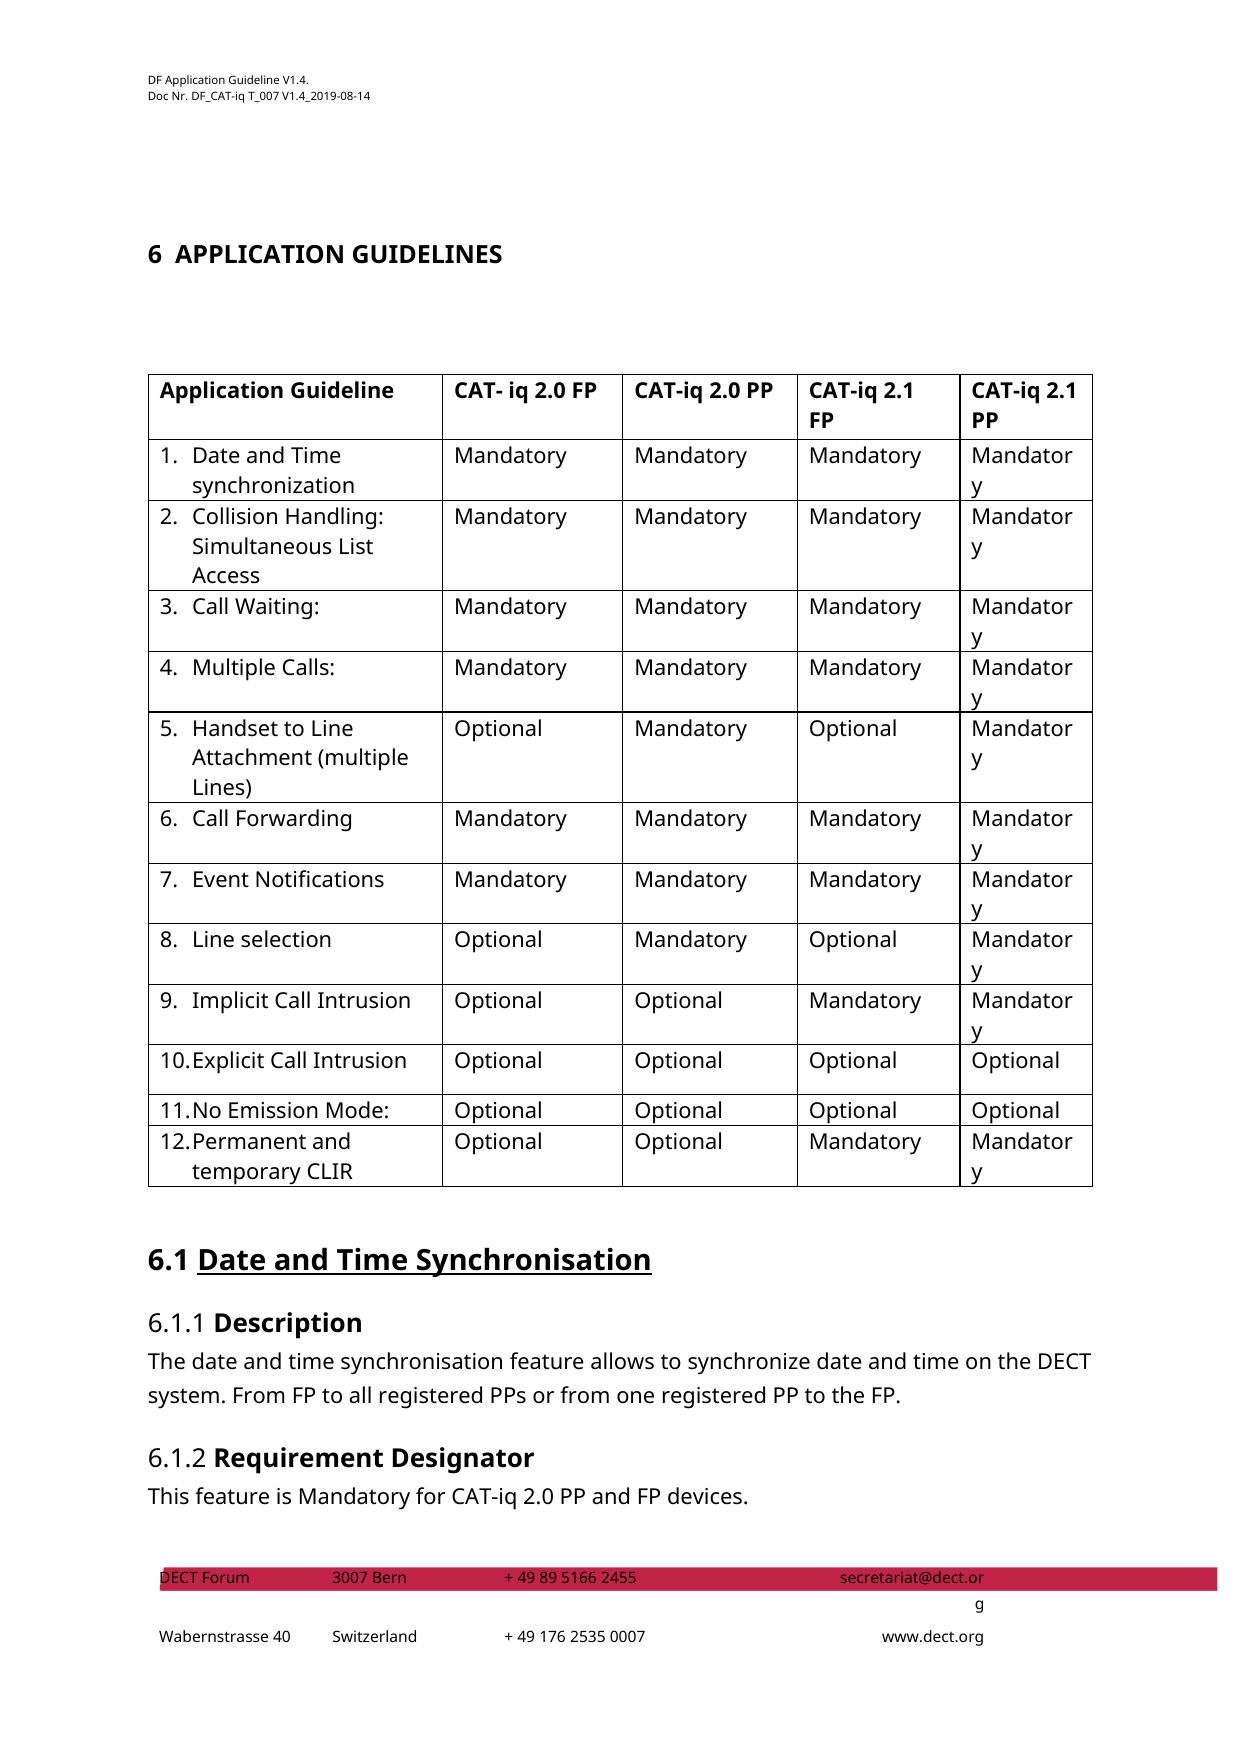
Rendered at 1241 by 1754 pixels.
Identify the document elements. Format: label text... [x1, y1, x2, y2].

table_cell Mandatory [443, 652, 622, 711]
table_cell Optional [443, 924, 622, 984]
table_cell Mandatory [798, 803, 959, 862]
table_cell Optional [443, 713, 622, 802]
subtitle Description [148, 1304, 1092, 1340]
table_cell Mandatory [798, 440, 959, 500]
table_cell Mandatory [798, 864, 959, 923]
table_cell Optional [961, 1095, 1092, 1125]
table_header CAT-iq 2.0 PP [623, 375, 797, 439]
table_cell Optional [961, 1045, 1092, 1094]
table_cell Optional [798, 1095, 959, 1125]
table_cell Mandatory [961, 501, 1092, 590]
table_cell Mandatory [443, 803, 622, 862]
table_header CAT-iq 2.1 PP [961, 375, 1092, 439]
table_cell Mandatory [961, 985, 1092, 1044]
table_cell Optional [623, 985, 797, 1044]
table_cell Date and Time synchronization [149, 440, 442, 500]
table_cell No Emission Mode: [149, 1095, 442, 1125]
table_cell Mandatory [961, 924, 1092, 984]
table_cell Mandatory [961, 864, 1092, 923]
table_cell Mandatory [798, 501, 959, 590]
table_cell Collision Handling: Simultaneous List Access [149, 501, 442, 590]
picture [159, 1567, 1218, 1591]
table_cell Optional [443, 985, 622, 1044]
table_cell Mandatory [443, 864, 622, 923]
table_cell Implicit Call Intrusion [149, 985, 442, 1044]
table_cell Optional [443, 1095, 622, 1125]
table_cell Mandatory [623, 713, 797, 802]
table_cell Optional [798, 713, 959, 802]
table_cell Mandatory [798, 985, 959, 1044]
table_cell Mandatory [961, 652, 1092, 711]
table_cell Line selection [149, 924, 442, 984]
table_cell Permanent and temporary CLIR [149, 1126, 442, 1186]
table_cell Optional [798, 924, 959, 984]
table_cell Mandatory [623, 924, 797, 984]
table_cell Mandatory [798, 1126, 959, 1186]
table_cell Mandatory [623, 652, 797, 711]
table_cell Mandatory [443, 501, 622, 590]
subtitle Date and Time Synchronisation [148, 1239, 1092, 1279]
table_cell Mandatory [961, 591, 1092, 651]
text This feature is Mandatory for CAT-iq 2.0 PP and FP devices. [148, 1481, 1092, 1511]
table_header CAT-iq 2.1 FP [798, 375, 959, 439]
table_header CAT- iq 2.0 FP [443, 375, 622, 439]
subtitle Application guidelines [148, 236, 1092, 270]
table_header Application Guideline [149, 375, 442, 439]
table_cell Multiple Calls: [149, 652, 442, 711]
table_cell Mandatory [623, 864, 797, 923]
table_cell Mandatory [623, 803, 797, 862]
text The date and time synchronisation feature allows to synchronize date and time on the DECT system. From FP to all registered PPs or from one registered PP to the FP. [148, 1346, 1092, 1410]
table_cell Handset to Line Attachment (multiple Lines) [149, 713, 442, 802]
table_cell Mandatory [961, 440, 1092, 500]
table_cell Mandatory [443, 440, 622, 500]
table_cell Mandatory [623, 591, 797, 651]
table_cell Mandatory [961, 1126, 1092, 1186]
table_cell Mandatory [798, 591, 959, 651]
table_cell Mandatory [798, 652, 959, 711]
table_cell Mandatory [443, 591, 622, 651]
table_cell Mandatory [623, 440, 797, 500]
table_cell Call Waiting: [149, 591, 442, 651]
table_cell Optional [798, 1045, 959, 1094]
table_cell Event Notifications [149, 864, 442, 923]
table_cell Optional [443, 1126, 622, 1186]
table_cell Optional [623, 1095, 797, 1125]
table_cell Explicit Call Intrusion [149, 1045, 442, 1094]
table_cell Call Forwarding [149, 803, 442, 862]
table_cell Optional [623, 1045, 797, 1094]
table_cell Mandatory [961, 803, 1092, 862]
table_cell Optional [443, 1045, 622, 1094]
table_cell Mandatory [961, 713, 1092, 802]
subtitle Requirement Designator [148, 1439, 1092, 1475]
table_cell Optional [623, 1126, 797, 1186]
table_cell Mandatory [623, 501, 797, 590]
